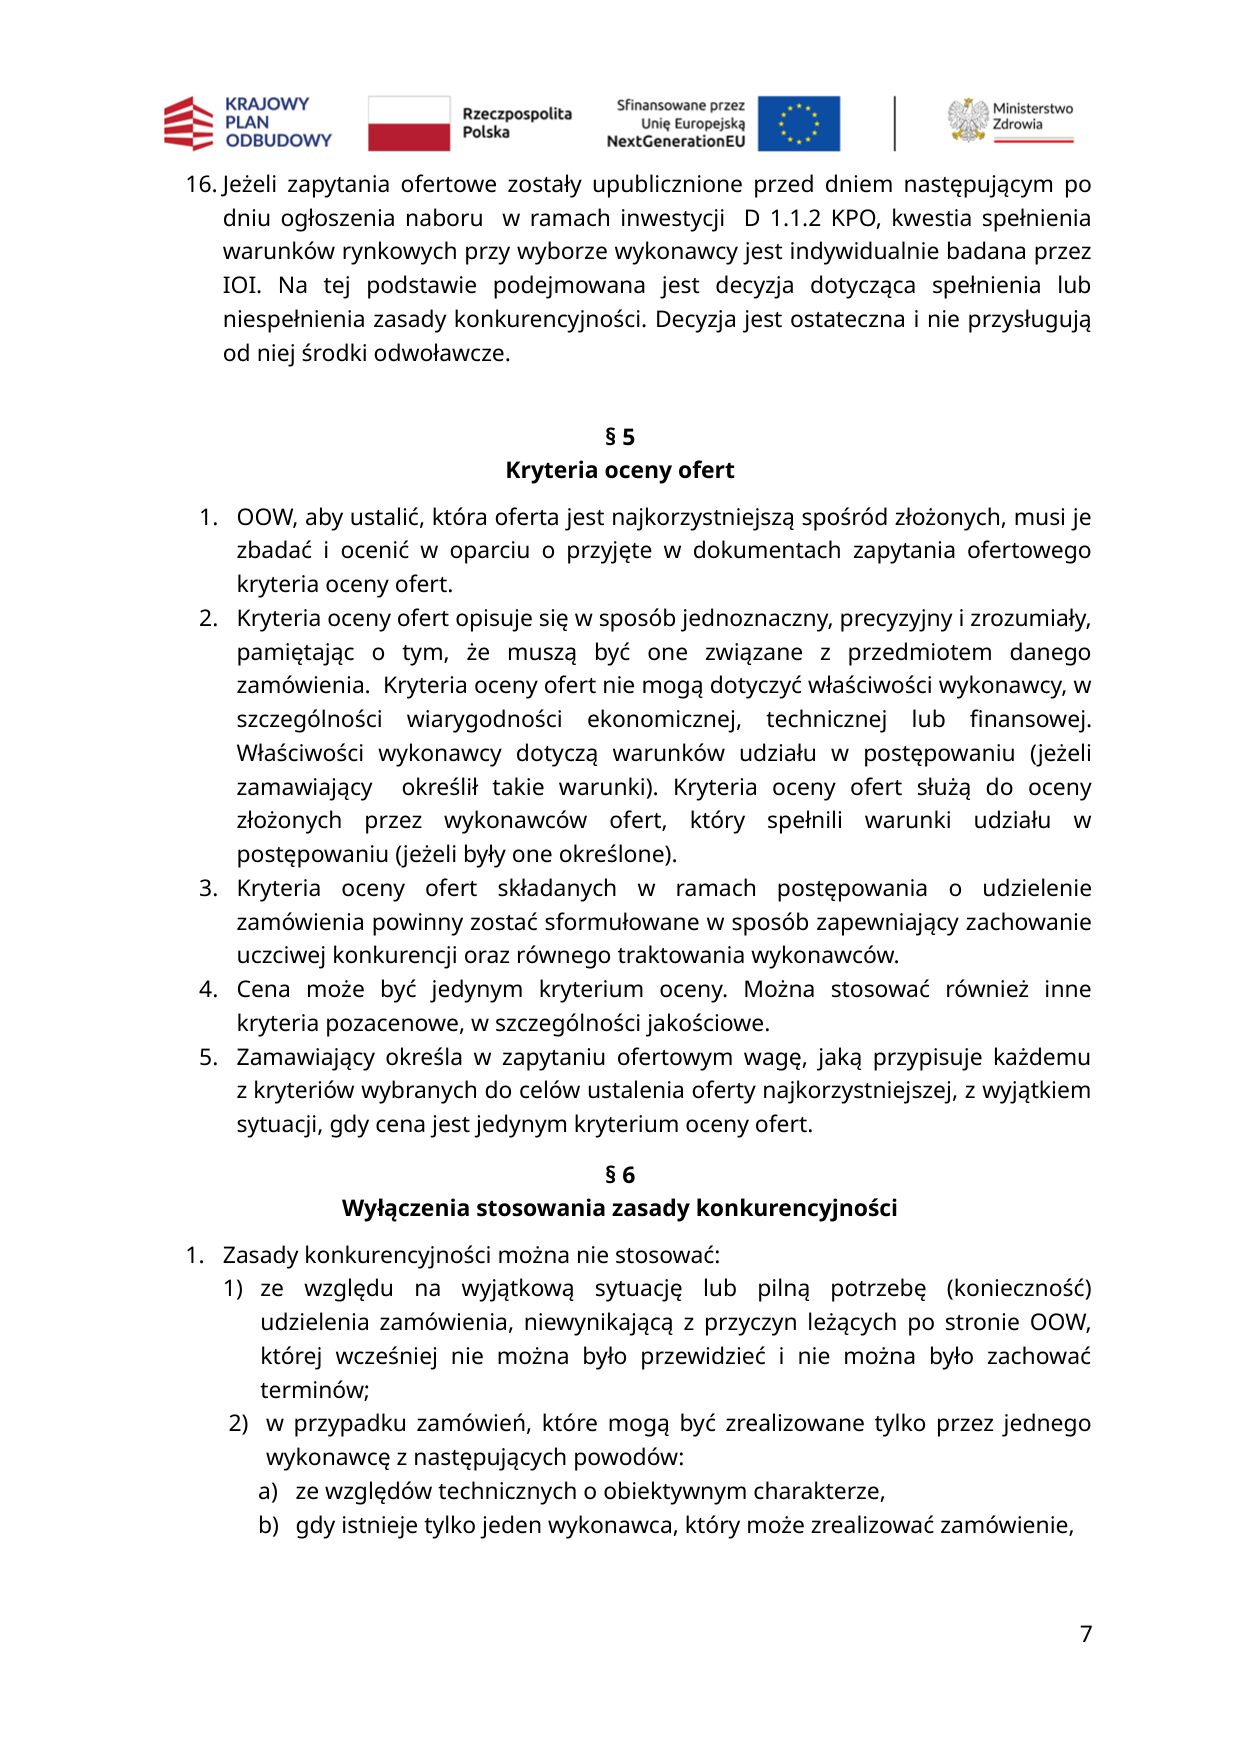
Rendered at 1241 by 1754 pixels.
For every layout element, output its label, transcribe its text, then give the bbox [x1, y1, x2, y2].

list Cena może być jedynym kryterium oceny. Można stosować również inne kryteria pozacenowe, w szczególności jakościowe. [199, 973, 1092, 1038]
list Kryteria oceny ofert składanych w ramach postępowania o udzielenie zamówienia powinny zostać sformułowane w sposób zapewniający zachowanie uczciwej konkurencji oraz równego traktowania wykonawców. [199, 872, 1092, 971]
list gdy istnieje tylko jeden wykonawca, który może zrealizować zamówienie, [258, 1509, 1092, 1540]
text Wyłączenia stosowania zasady konkurencyjności [148, 1192, 1092, 1224]
list OOW, aby ustalić, która oferta jest najkorzystniejszą spośród złożonych, musi je zbadać i ocenić w oparciu o przyjęte w dokumentach zapytania ofertowego kryteria oceny ofert. [199, 501, 1092, 599]
text § 6 [148, 1159, 1092, 1190]
text § 5 [148, 421, 1092, 452]
list ze względu na wyjątkową sytuację lub pilną potrzebę (konieczność) udzielenia zamówienia, niewynikającą z przyczyn leżących po stronie OOW, której wcześniej nie można było przewidzieć i nie można było zachować terminów; [223, 1272, 1092, 1405]
list w przypadku zamówień, które mogą być zrealizowane tylko przez jednego wykonawcę z następujących powodów: [228, 1407, 1092, 1472]
list Kryteria oceny ofert opisuje się w sposób jednoznaczny, precyzyjny i zrozumiały, pamiętając o tym, że muszą być one związane z przedmiotem danego zamówienia. Kryteria oceny ofert nie mogą dotyczyć właściwości wykonawcy, w szczególności wiarygodności ekonomicznej, technicznej lub finansowej. Właściwości wykonawcy dotyczą warunków udziału w postępowaniu (jeżeli zamawiający określił takie warunki). Kryteria oceny ofert służą do oceny złożonych przez wykonawców ofert, który spełnili warunki udziału w postępowaniu (jeżeli były one określone). [199, 602, 1092, 869]
list Zamawiający określa w zapytaniu ofertowym wagę, jaką przypisuje każdemu z kryteriów wybranych do celów ustalenia oferty najkorzystniejszej, z wyjątkiem sytuacji, gdy cena jest jedynym kryterium oceny ofert. [199, 1041, 1092, 1139]
picture [147, 73, 1093, 168]
text Kryteria oceny ofert [148, 454, 1092, 486]
list Jeżeli zapytania ofertowe zostały upublicznione przed dniem następującym po dniu ogłoszenia naboru w ramach inwestycji D 1.1.2 KPO, kwestia spełnienia warunków rynkowych przy wyborze wykonawcy jest indywidualnie badana przez IOI. Na tej podstawie podejmowana jest decyzja dotycząca spełnienia lub niespełnienia zasady konkurencyjności. Decyzja jest ostateczna i nie przysługują od niej środki odwoławcze. [185, 168, 1092, 368]
list Zasady konkurencyjności można nie stosować: [185, 1239, 1092, 1270]
list ze względów technicznych o obiektywnym charakterze, [258, 1475, 1092, 1506]
